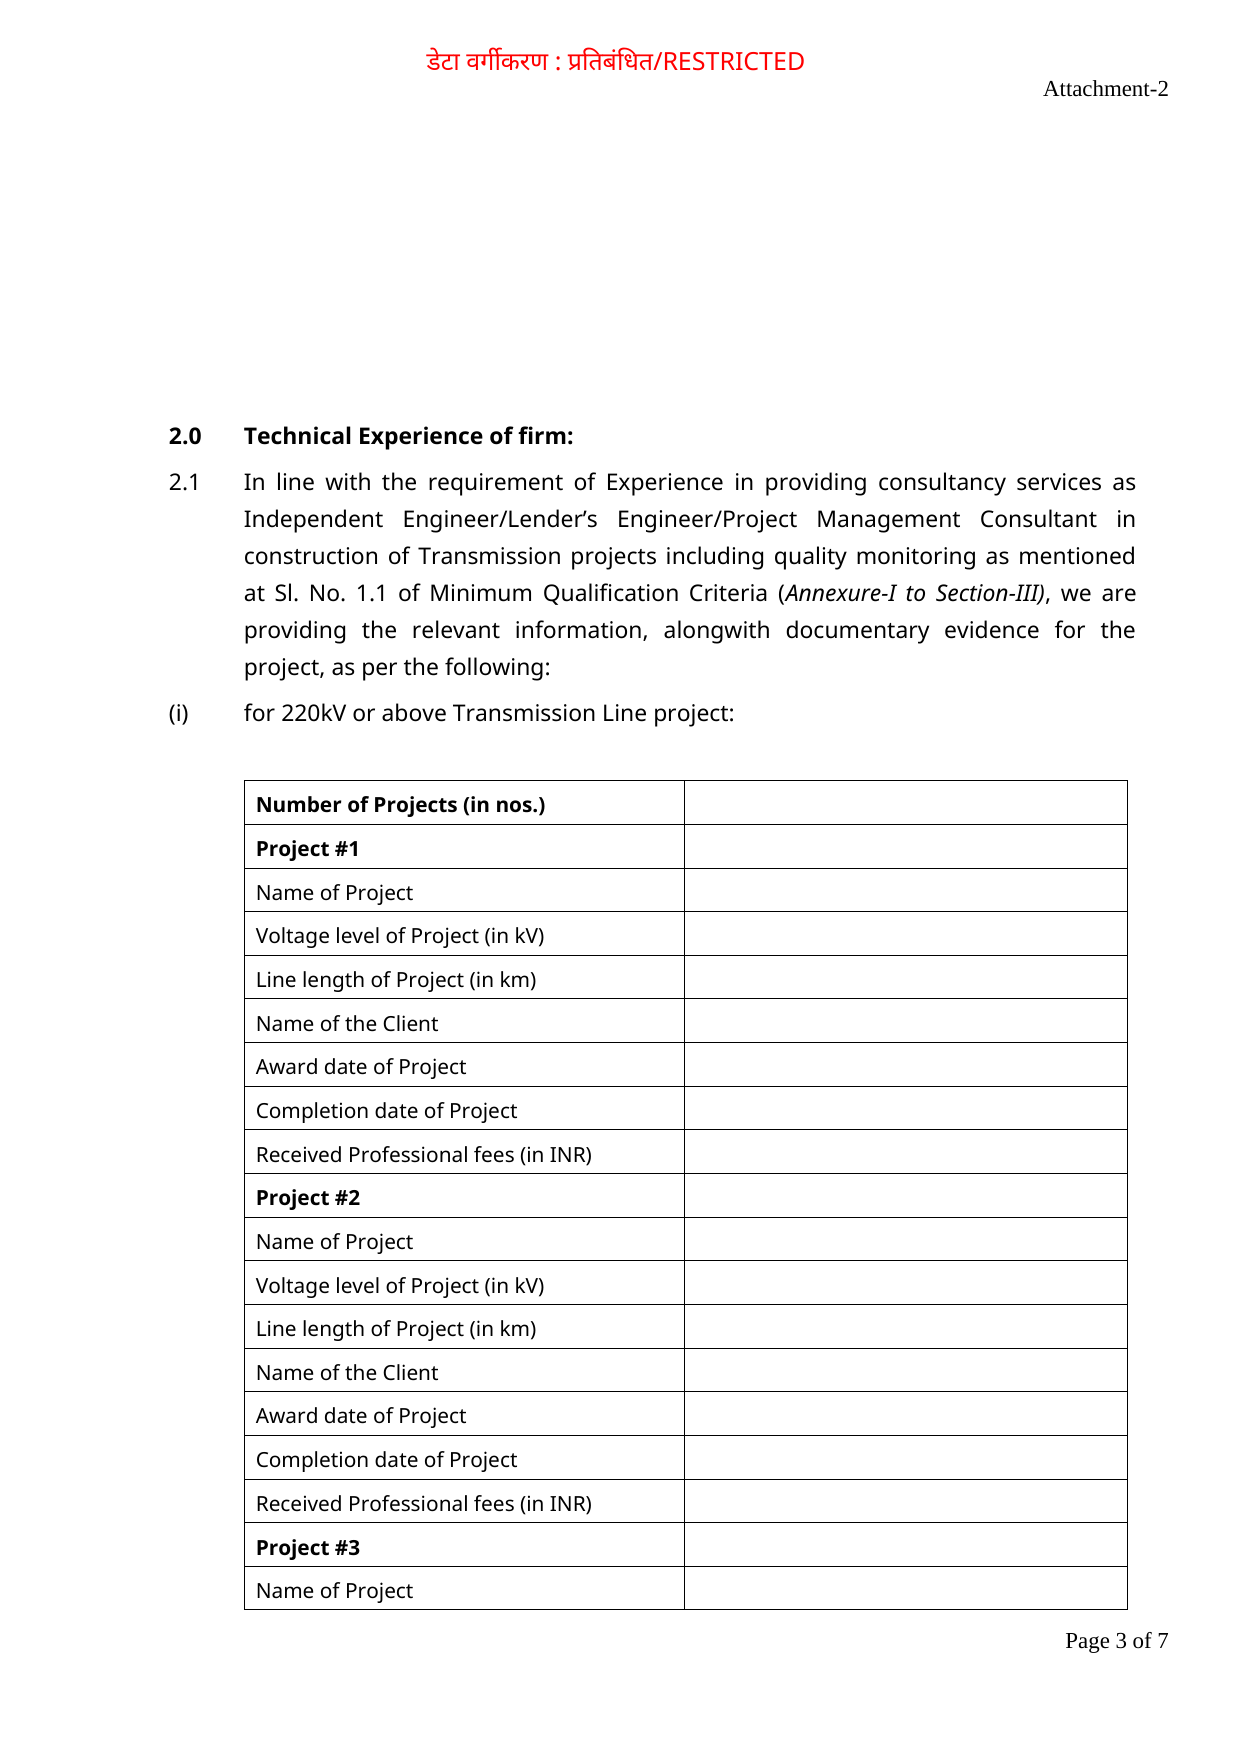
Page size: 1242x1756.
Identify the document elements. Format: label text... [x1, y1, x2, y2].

table_header Number of Projects (in nos.) [245, 781, 684, 824]
table_cell Name of the Client [245, 999, 684, 1042]
table_cell [685, 1261, 1127, 1304]
table_cell [685, 1087, 1127, 1129]
text 2.0 Technical Experience of firm: [169, 420, 1137, 451]
table_cell Name of Project [245, 869, 684, 911]
table_cell [685, 1043, 1127, 1086]
table_cell Name of Project [245, 1567, 684, 1609]
table_cell [685, 1523, 1127, 1566]
table_header [685, 781, 1127, 824]
table_cell Line length of Project (in km) [245, 956, 684, 998]
table_cell [685, 1436, 1127, 1478]
table_cell [685, 1174, 1127, 1217]
table_cell [685, 1130, 1127, 1173]
table_cell Received Professional fees (in INR) [245, 1130, 684, 1173]
table_cell Project #3 [245, 1523, 684, 1566]
table_cell Received Professional fees (in INR) [245, 1480, 684, 1522]
table_cell [685, 1218, 1127, 1260]
table_cell [685, 1567, 1127, 1609]
table_cell [685, 956, 1127, 998]
table_cell Voltage level of Project (in kV) [245, 1261, 684, 1304]
table_cell [685, 1305, 1127, 1347]
table_cell [685, 912, 1127, 955]
text (i) for 220kV or above Transmission Line project: [169, 697, 1137, 728]
table_cell Name of the Client [245, 1349, 684, 1391]
text 2.1 In line with the requirement of Experience in providing consultancy services as Independent Engineer/Lender’s Engineer/Project Management Consultant in construction of Transmission projects including quality monitoring as mentioned at Sl. No. 1.1 of Minimum Qualification Criteria (Annexure-I to Section-III), we are providing the relevant information, alongwith documentary evidence for the project, as per the following: [169, 466, 1137, 682]
table_cell Line length of Project (in km) [245, 1305, 684, 1347]
table_cell Project #2 [245, 1174, 684, 1217]
table_cell Award date of Project [245, 1043, 684, 1086]
table_cell Project #1 [245, 825, 684, 867]
table_cell Voltage level of Project (in kV) [245, 912, 684, 955]
table_cell Name of Project [245, 1218, 684, 1260]
table_cell [685, 999, 1127, 1042]
table_cell [685, 1480, 1127, 1522]
table_cell Award date of Project [245, 1392, 684, 1435]
table_cell [685, 1349, 1127, 1391]
table_cell [685, 869, 1127, 911]
table_cell Completion date of Project [245, 1087, 684, 1129]
table_cell [685, 825, 1127, 867]
table_cell Completion date of Project [245, 1436, 684, 1478]
table_cell [685, 1392, 1127, 1435]
